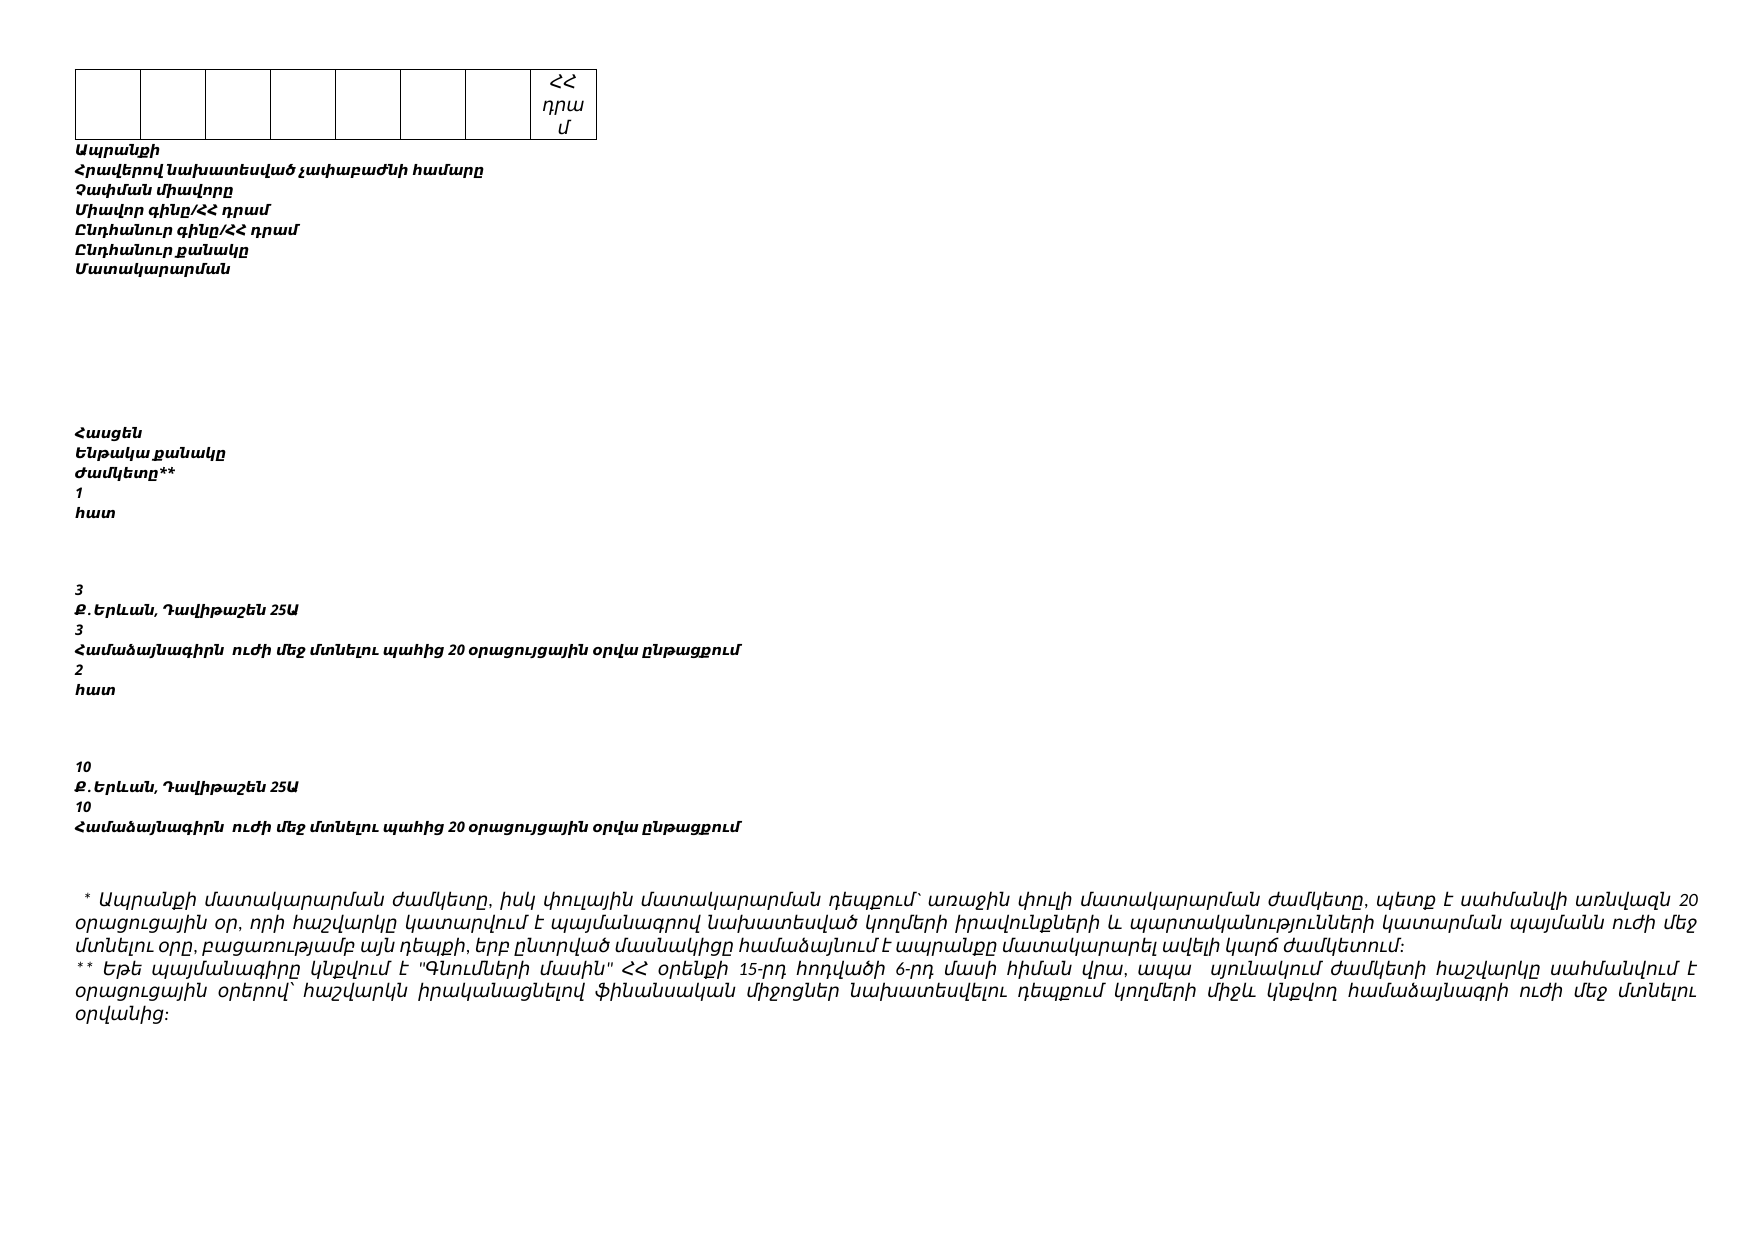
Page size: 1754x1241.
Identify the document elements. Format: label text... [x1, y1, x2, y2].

text * Ապրանքի մատակարարման ժամկետը, իսկ փուլային մատակարարման դեպքում` առաջին փուլի մատակարարման ժամկետը, պետք է սահմանվի առնվազն 20 օրացուցային օր, որի հաշվարկը կատարվում է պայմանագրով նախատեսված կողմերի իրավունքների և պարտականությունների կատարման պայմանն ուժի մեջ մտնելու օրը, բացառությամբ այն դեպքի, երբ ընտրված մասնակիցը համաձայնում է ապրանքը մատակարարել ավելի կարճ ժամկետում: [75, 888, 1698, 957]
text ՀՀ դրամ [542, 70, 585, 139]
text ** Եթե պայմանագիրը կնքվում է "Գնումների մասին" ՀՀ օրենքի 15-րդ հոդվածի 6-րդ մասի հիման վրա, ապա սյունակում ժամկետի հաշվարկը սահմանվում է օրացուցային օրերով՝ հաշվարկն իրականացնելով ֆինանսական միջոցներ նախատեսվելու դեպքում կողմերի միջև կնքվող համաձայնագրի ուժի մեջ մտնելու օրվանից: [75, 957, 1698, 1025]
